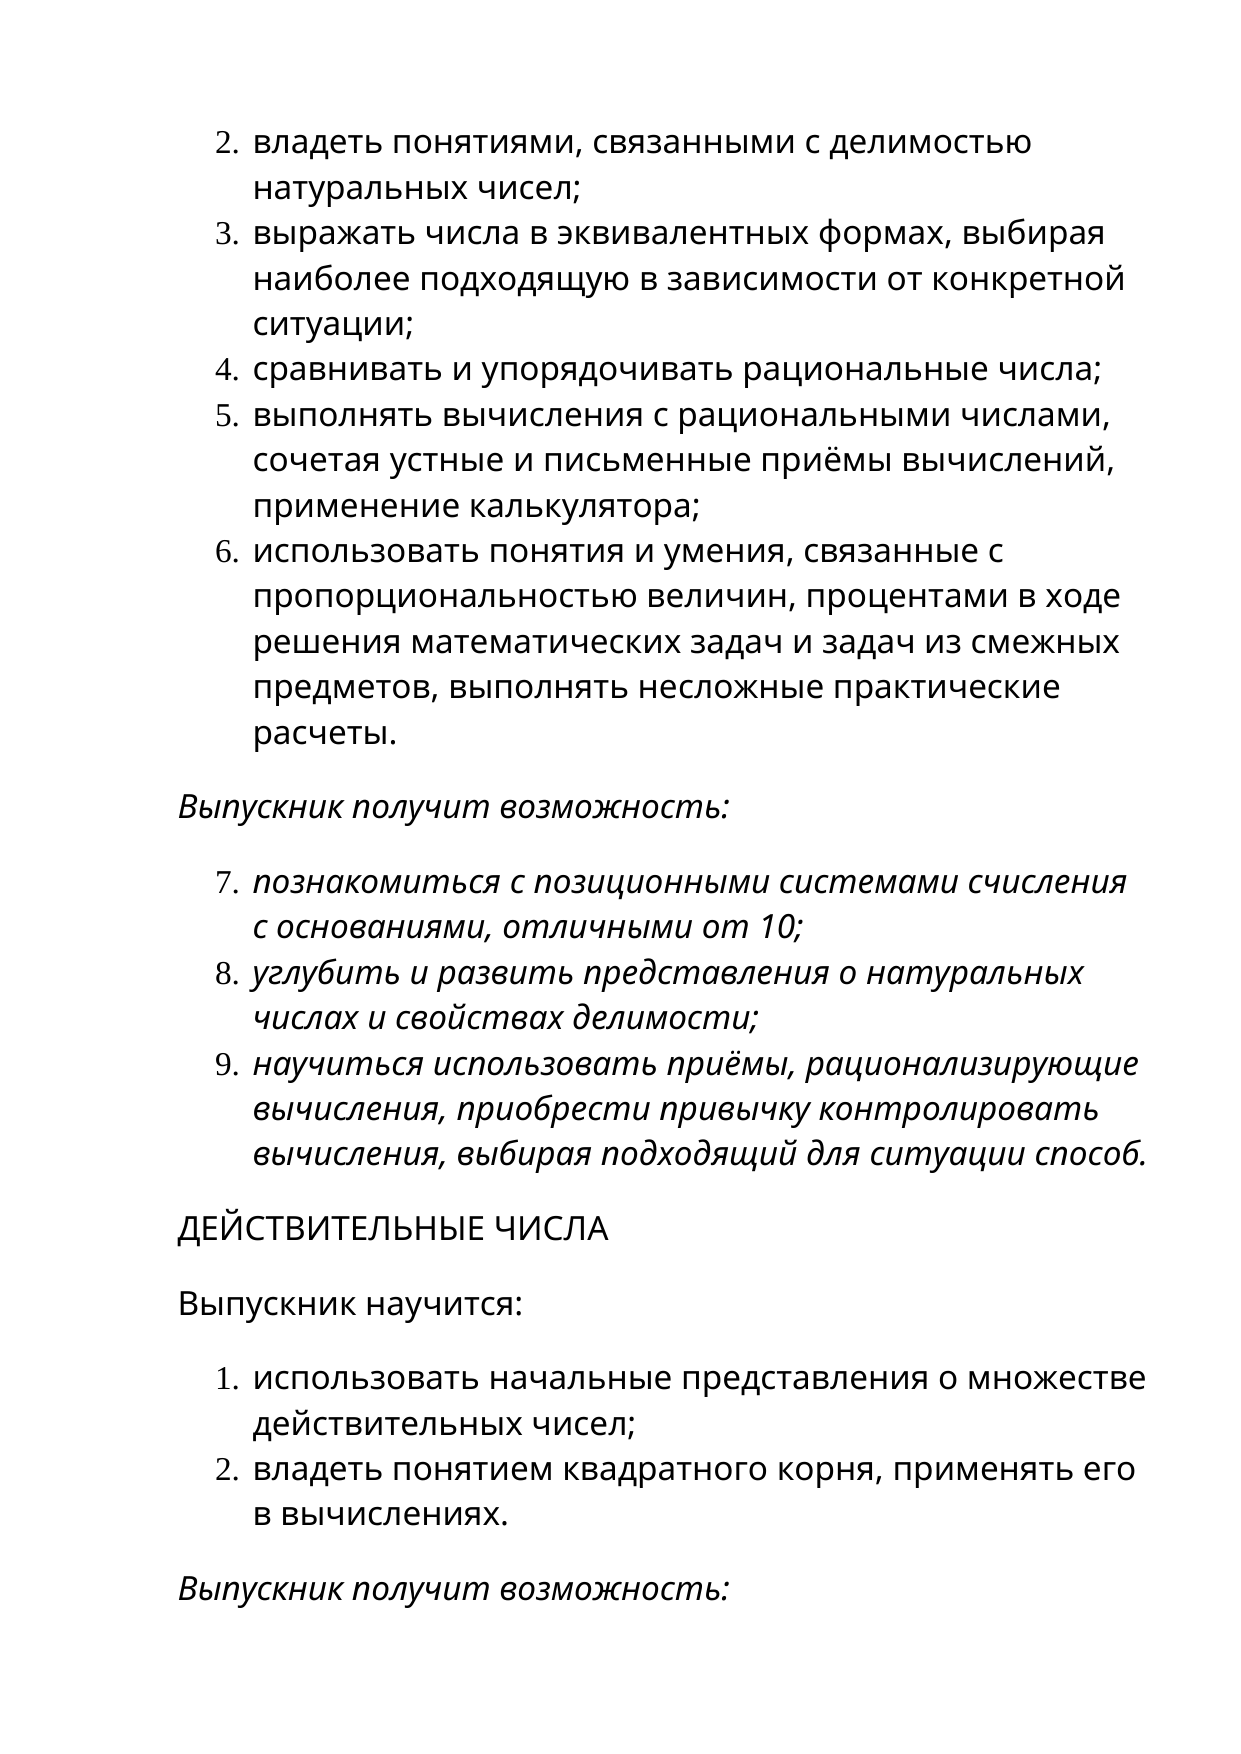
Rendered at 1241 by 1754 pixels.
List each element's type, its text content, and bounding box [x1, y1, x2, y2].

text Выпускник получит возможность: [177, 783, 1152, 828]
text Выпускник научится: [177, 1279, 1152, 1325]
list познакомиться с позиционными системами счисления с основаниями, отличными от 10; [215, 858, 1152, 948]
list углубить и развить представления о натуральных числах и свойствах делимости; [215, 948, 1152, 1039]
text ДЕЙСТВИТЕЛЬНЫЕ ЧИСЛА [177, 1205, 1152, 1250]
list сравнивать и упорядочивать рациональные числа; [215, 345, 1152, 391]
list владеть понятиями, связанными с делимостью натуральных чисел; [215, 118, 1152, 209]
list использовать понятия и умения, связанные с пропорциональностью величин, процентами в ходе решения математических задач и задач из смежных предметов, выполнять несложные практические расчеты. [215, 527, 1152, 754]
list использовать начальные представления о множестве действительных чисел; [215, 1354, 1152, 1445]
list научиться использовать приёмы, рационализирующие вычисления, приобрести привычку контролировать вычисления, выбирая подходящий для ситуации способ. [215, 1039, 1152, 1176]
text Выпускник получит возможность: [177, 1565, 1152, 1610]
list владеть понятием квадратного корня, применять его в вычислениях. [215, 1445, 1152, 1536]
list выполнять вычисления с рациональными числами, сочетая устные и письменные приёмы вычислений, применение калькулятора; [215, 391, 1152, 527]
list выражать числа в эквивалентных формах, выбирая наиболее подходящую в зависимости от конкретной ситуации; [215, 209, 1152, 345]
